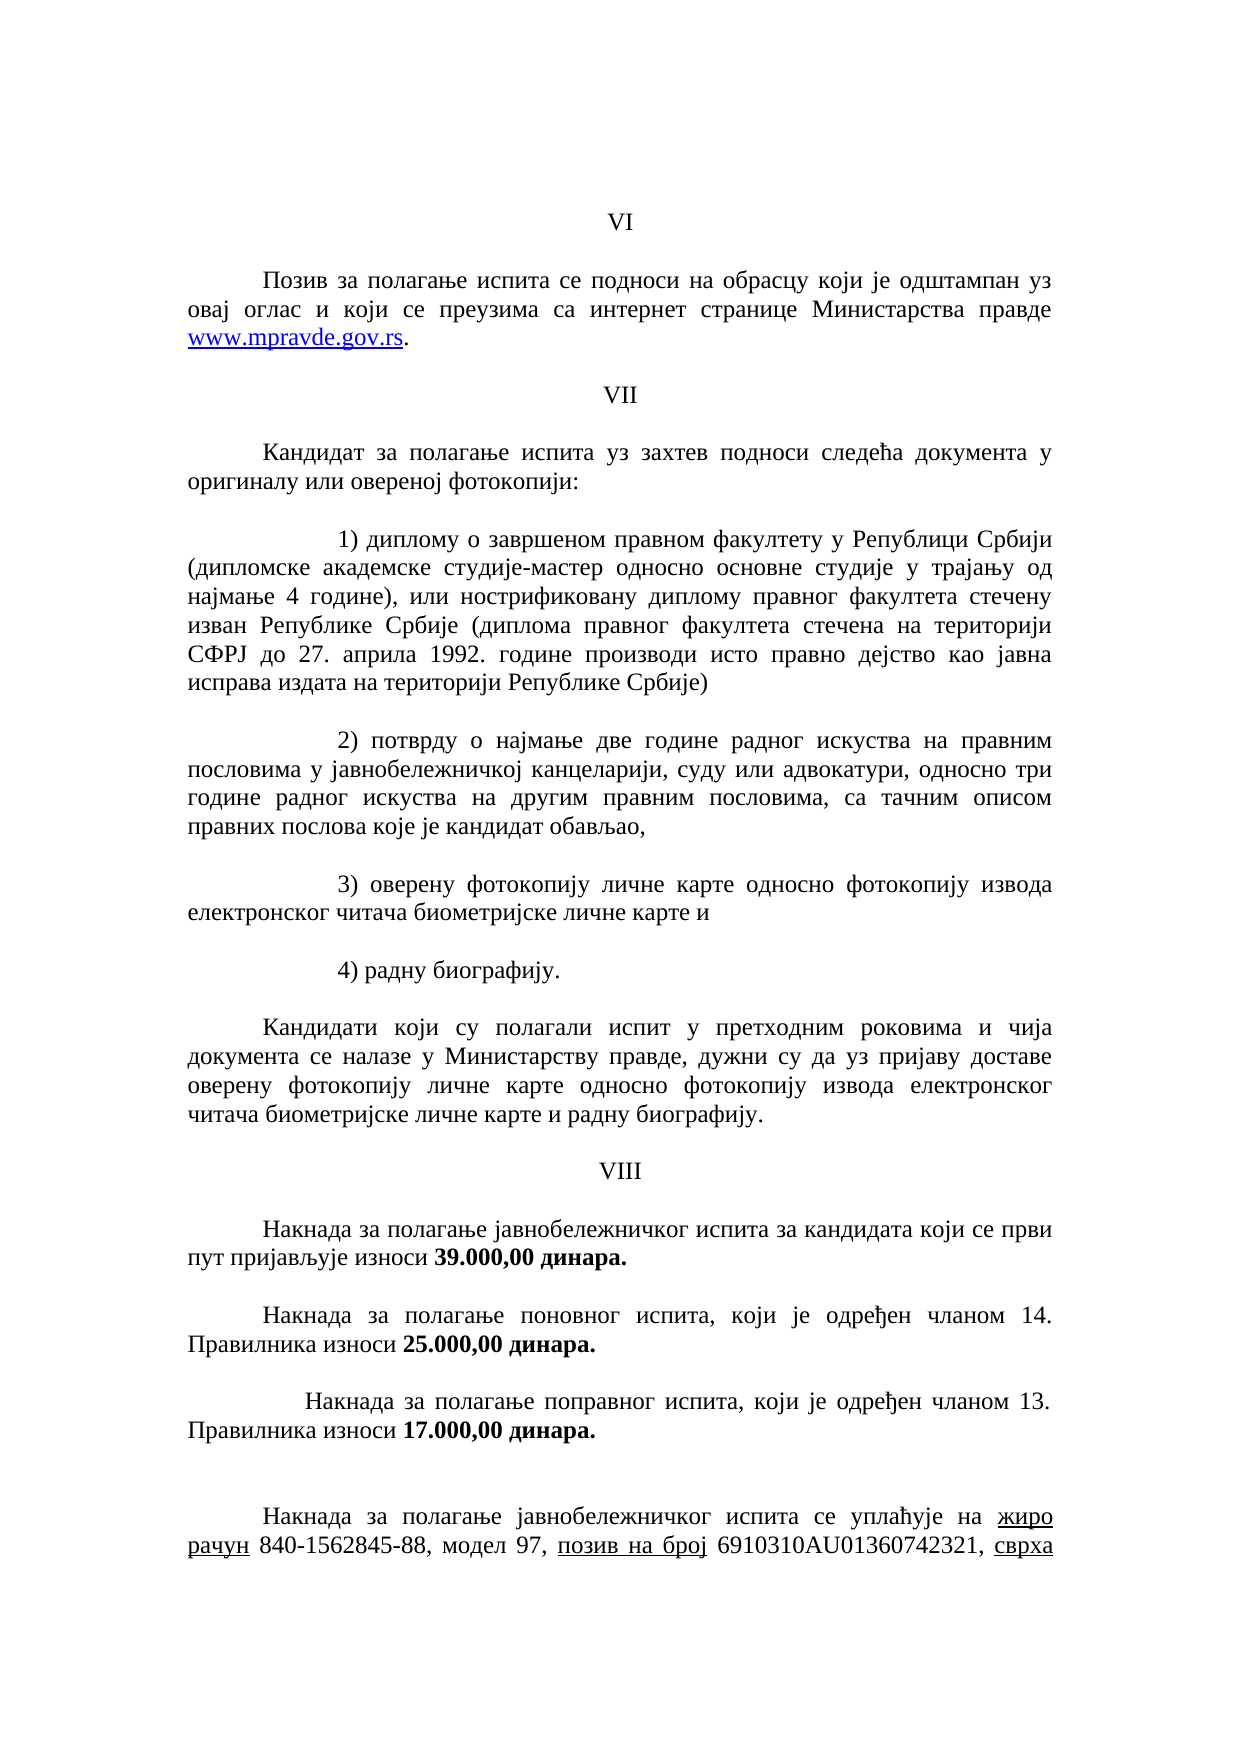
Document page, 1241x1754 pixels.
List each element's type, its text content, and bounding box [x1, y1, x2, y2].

text Кандидат за полагање испита уз захтев подноси следећа документа у оригиналу или овереној фотокопији: [187, 437, 1053, 495]
text Накнада за полагање поправног испита, који је одређен чланом 13. Правилника износи 17.000,00 динара. [187, 1386, 1053, 1444]
text VIII [187, 1156, 1053, 1185]
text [187, 1501, 1053, 1559]
text Накнада за полагање јавнобележничког испита за кандидата који се први пут пријављује износи 39.000,00 динара. [187, 1214, 1053, 1271]
text Накнада за полагање поновног испита, који је одређен чланом 14. Правилника износи 25.000,00 динара. [187, 1300, 1053, 1357]
text 2) потврду о најмање две године радног искуства на правним пословима у јавнобележничкој канцеларији, суду или адвокатури, односно три године радног искуства на другим правним пословима, са тачним описом правних послова које је кандидат обављао, [187, 725, 1053, 840]
text VI [187, 207, 1053, 236]
text 4) радну биографију. [187, 955, 1053, 984]
text VII [187, 380, 1053, 409]
text 1) диплому о завршеном правном факултету у Републици Србији (дипломске академске студије-мастер односно основне студије у трајању од најмање 4 године), или нострификовану диплому правног факултета стечену изван Републике Србије (диплома правног факултета стечена на територији СФРЈ до 27. априла 1992. године производи исто правно дејство као јавна исправа издата на територији Републике Србије) [187, 524, 1053, 696]
text Позив за полагање испита се подноси на обрасцу који је одштампан уз овај оглас и који се преузима са интернет странице Министарства правде www.mpravde.gov.rs. [187, 265, 1053, 351]
text Кандидати који су полагали испит у претходним роковима и чија документа се налазе у Министарству правде, дужни су да уз пријаву доставе оверену фотокопију личне карте односно фотокопију извода електронског читача биометријске личне карте и радну биографију. [187, 1012, 1053, 1127]
text 3) оверену фотокопију личне карте односно фотокопију извода електронског читача биометријске личне карте и [187, 869, 1053, 926]
